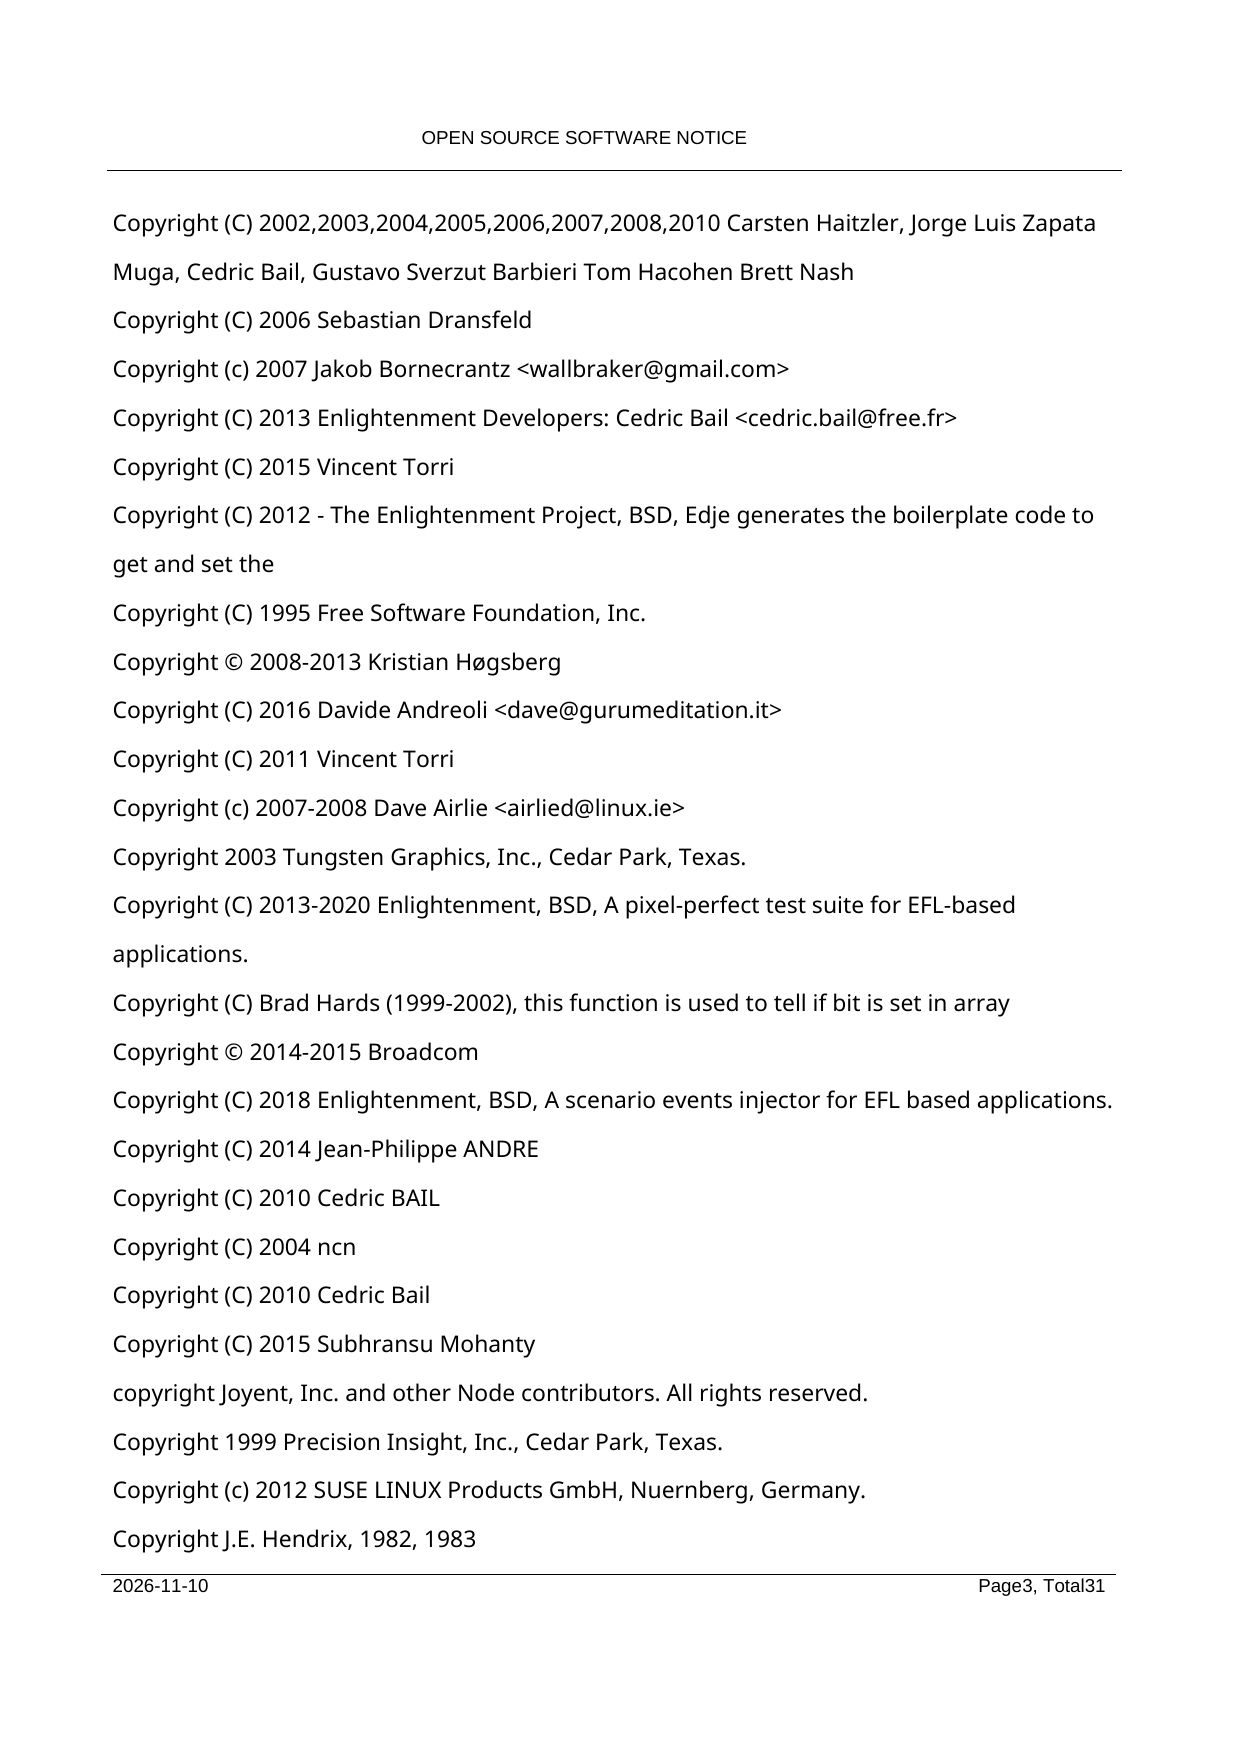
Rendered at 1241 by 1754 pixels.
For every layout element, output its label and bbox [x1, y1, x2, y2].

text [112, 206, 1128, 1555]
